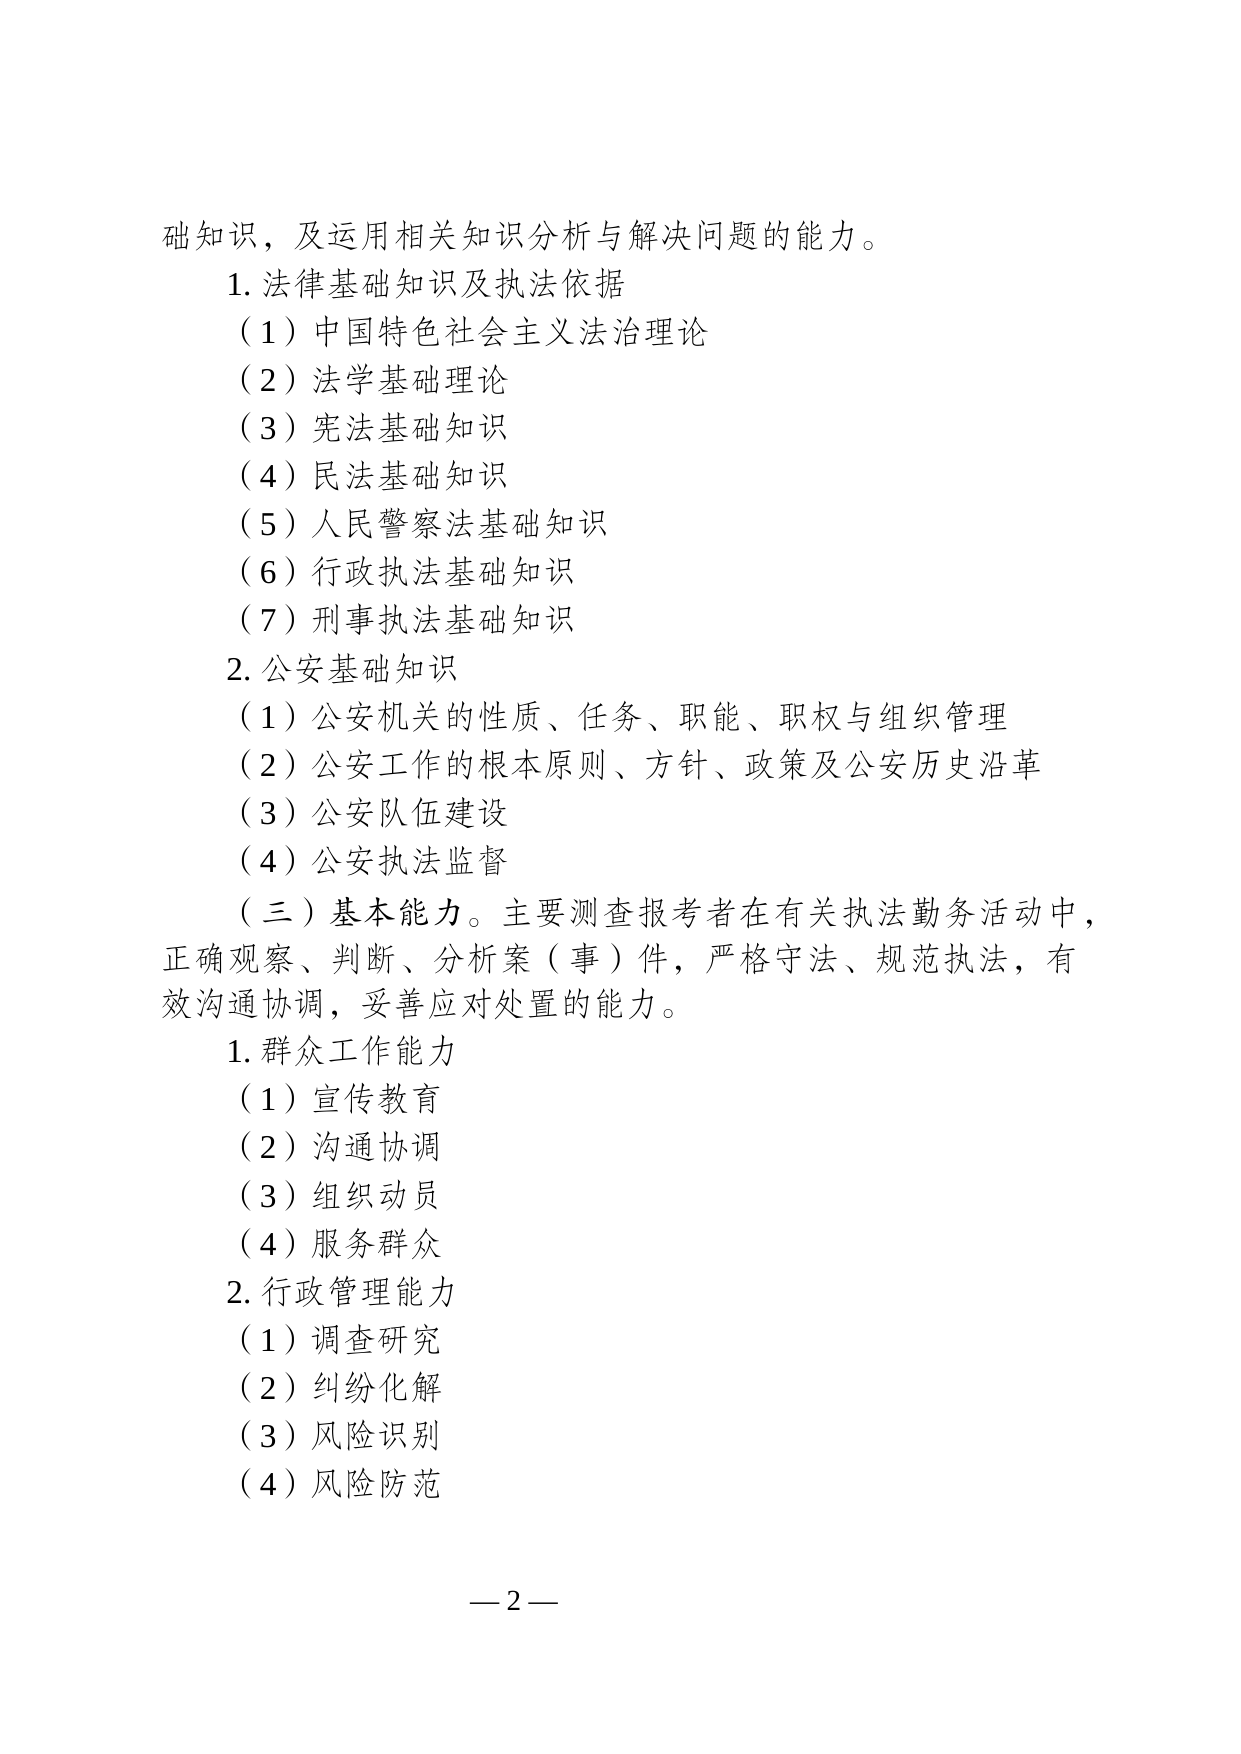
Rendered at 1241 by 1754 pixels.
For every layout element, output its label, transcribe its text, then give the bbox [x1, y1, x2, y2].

text （4）风险防范 [159, 1465, 1081, 1504]
text （3）风险识别 [159, 1417, 1081, 1456]
text （1）调查研究 [159, 1320, 1081, 1360]
text （2）法学基础理论 [159, 360, 1081, 399]
text （6）行政执法基础知识 [159, 552, 1081, 592]
text （三）基本能力。主要测查报考者在有关执法勤务活动中，正确观察、判断、分析案（事）件，严格守法、规范执法，有效沟通协调，妥善应对处置的能力。 [159, 889, 1081, 1023]
text （1）中国特色社会主义法治理论 [159, 312, 1081, 351]
text （4）民法基础知识 [159, 456, 1081, 496]
text （5）人民警察法基础知识 [159, 504, 1081, 544]
text （3）宪法基础知识 [159, 408, 1081, 448]
text （4）公安执法监督 [159, 841, 1081, 881]
text （2）公安工作的根本原则、方针、政策及公安历史沿革 [159, 745, 1081, 784]
text 2. 公安基础知识 [159, 649, 1081, 688]
text （2）纠纷化解 [159, 1368, 1081, 1408]
text （3）公安队伍建设 [159, 793, 1081, 833]
text （4）服务群众 [159, 1224, 1081, 1263]
text （2）沟通协调 [159, 1128, 1081, 1167]
text 1. 群众工作能力 [159, 1032, 1081, 1071]
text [159, 218, 1081, 256]
text 1. 法律基础知识及执法依据 [159, 264, 1081, 303]
text （1）宣传教育 [159, 1080, 1081, 1119]
text （3）组织动员 [159, 1176, 1081, 1215]
text （7）刑事执法基础知识 [159, 601, 1081, 640]
text （1）公安机关的性质、任务、职能、职权与组织管理 [159, 697, 1081, 736]
text 2. 行政管理能力 [159, 1272, 1081, 1312]
